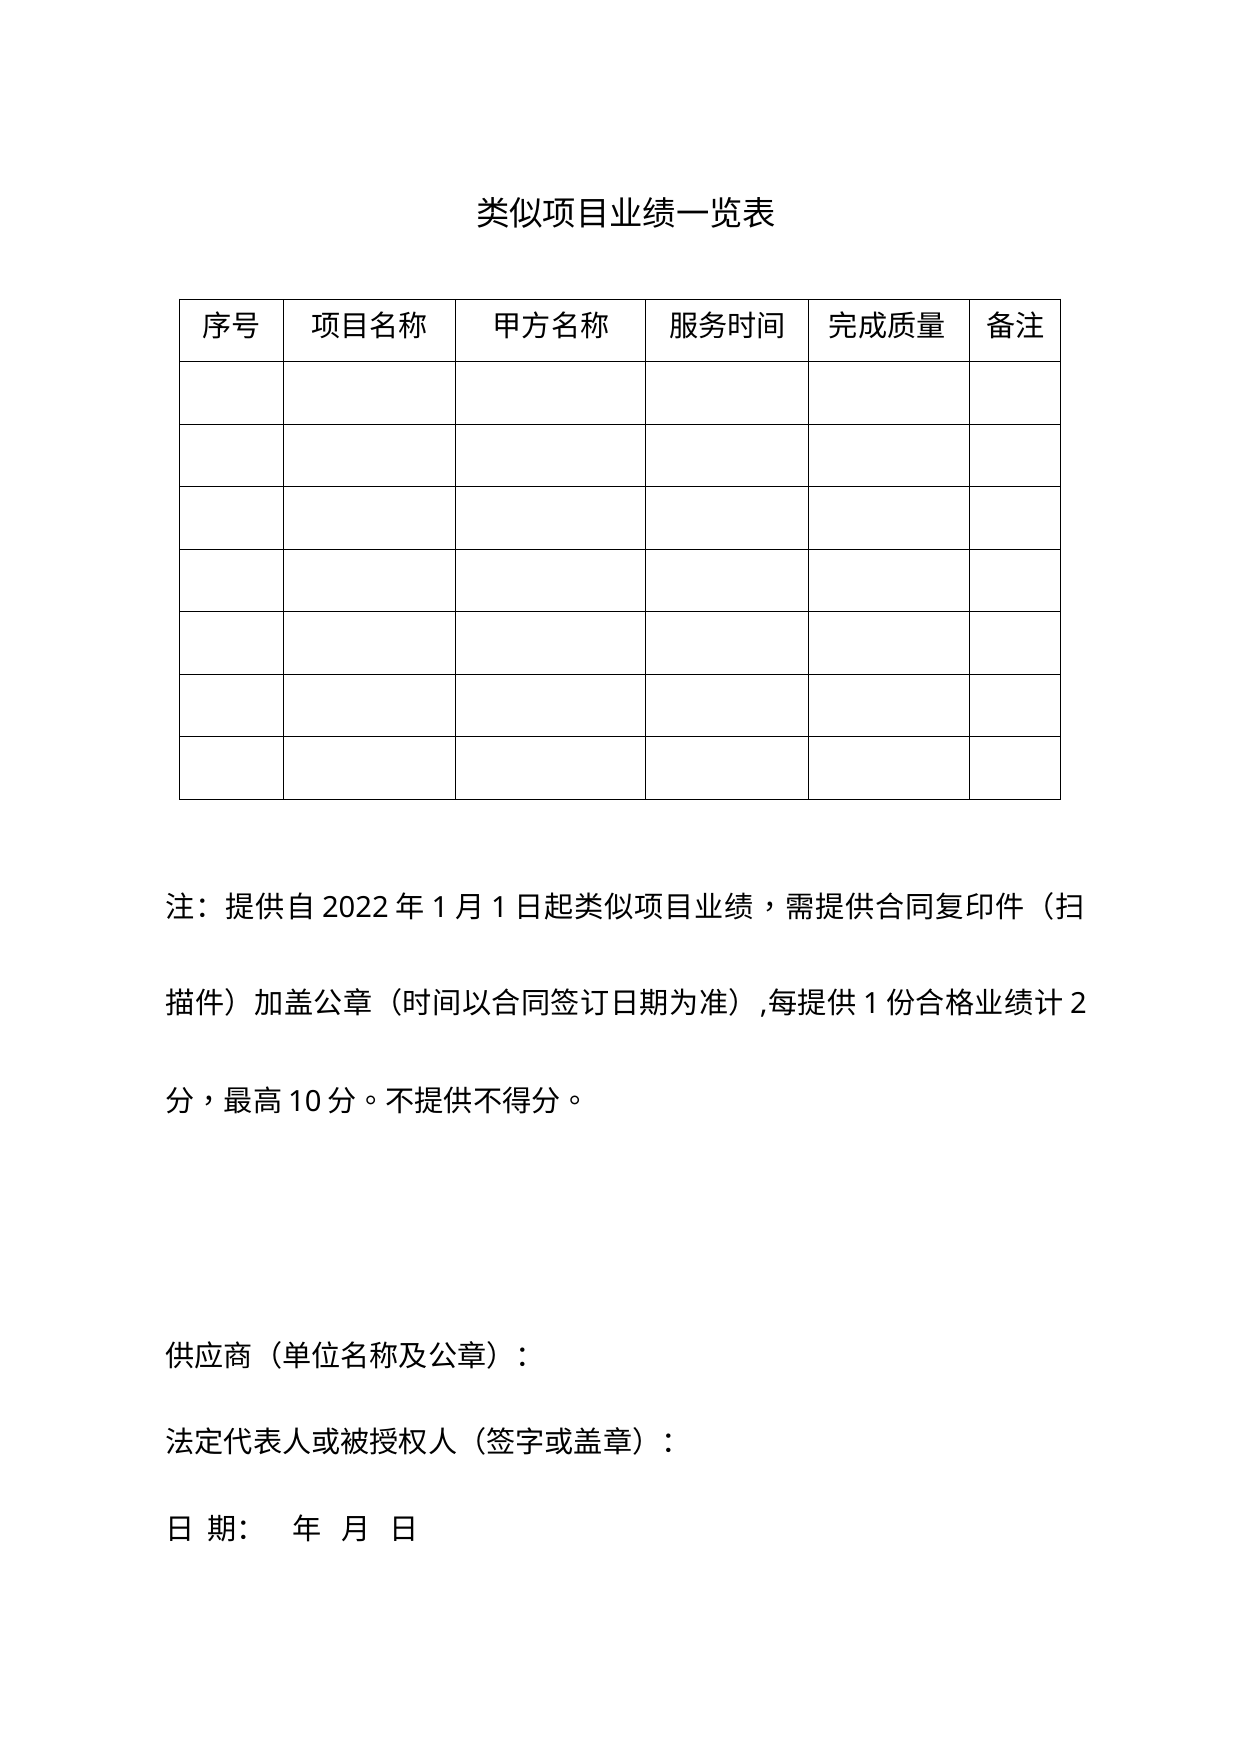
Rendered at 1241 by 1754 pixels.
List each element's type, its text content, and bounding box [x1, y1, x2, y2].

table_header 项目名称 [284, 300, 455, 361]
table_header 序号 [180, 300, 283, 361]
table_cell [809, 487, 969, 548]
table_cell [180, 737, 283, 798]
table_header 服务时间 [646, 300, 808, 361]
text 法定代表人或被授权人（签字或盖章）： [165, 1408, 1087, 1473]
table_cell [970, 425, 1060, 486]
table_cell [970, 362, 1060, 423]
table_cell [970, 737, 1060, 798]
table_cell [646, 487, 808, 548]
table_cell [809, 362, 969, 423]
table_cell [809, 425, 969, 486]
table_cell [284, 362, 455, 423]
table_cell [809, 550, 969, 611]
table_cell [284, 612, 455, 673]
table_cell [456, 550, 645, 611]
table_cell [646, 362, 808, 423]
table_cell [809, 737, 969, 798]
table_cell [284, 675, 455, 736]
table_cell [456, 362, 645, 423]
table_cell [180, 487, 283, 548]
table_cell [970, 487, 1060, 548]
table_cell [970, 612, 1060, 673]
table_cell [284, 425, 455, 486]
table_cell [646, 425, 808, 486]
table_cell [456, 425, 645, 486]
table_cell [646, 737, 808, 798]
table_cell [809, 675, 969, 736]
table_cell [284, 487, 455, 548]
table_cell [180, 612, 283, 673]
table_cell [809, 612, 969, 673]
table_cell [456, 487, 645, 548]
table_cell [180, 425, 283, 486]
table_cell [456, 675, 645, 736]
table_cell [284, 550, 455, 611]
table_header 甲方名称 [456, 300, 645, 361]
table_header 完成质量 [809, 300, 969, 361]
table_cell [284, 737, 455, 798]
table_cell [646, 612, 808, 673]
table_cell [180, 675, 283, 736]
text 供应商（单位名称及公章）： [165, 1322, 1087, 1387]
text 类似项目业绩一览表 [165, 178, 1087, 243]
table_cell [646, 550, 808, 611]
table_cell [646, 675, 808, 736]
table_cell [970, 550, 1060, 611]
text 日 期： 年 月 日 [165, 1494, 1087, 1559]
table_cell [456, 737, 645, 798]
text 注：提供自2022年1月1日起类似项目业绩，需提供合同复印件（扫描件）加盖公章（时间以合同签订日期为准）,每提供1份合格业绩计2分，最高10分。不提供不得分。 [165, 352, 1087, 1132]
table_header 备注 [970, 300, 1060, 361]
table_cell [970, 675, 1060, 736]
table_cell [180, 362, 283, 423]
table_cell [456, 612, 645, 673]
table_cell [180, 550, 283, 611]
